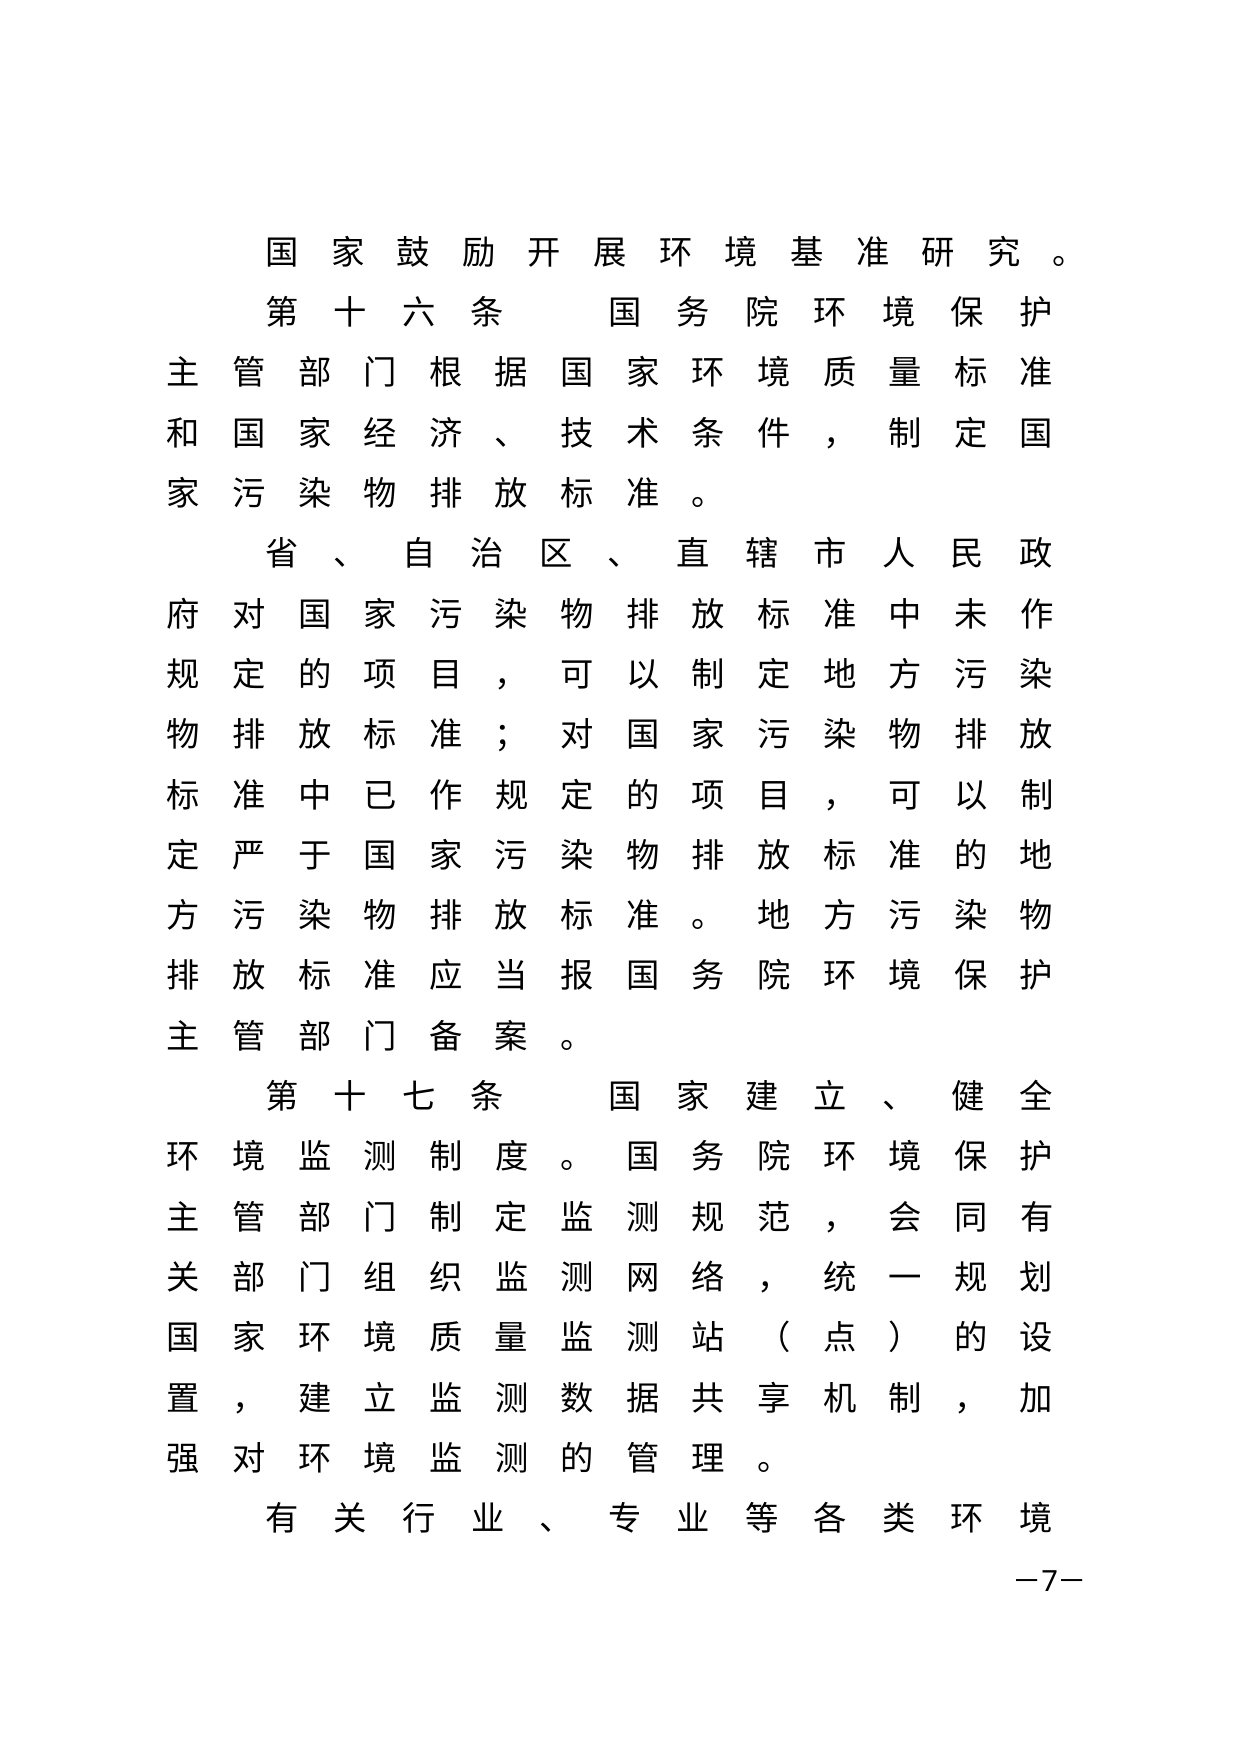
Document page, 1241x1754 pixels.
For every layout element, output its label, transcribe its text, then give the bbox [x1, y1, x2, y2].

text 第十七条 国家建立、健全环境监测制度。国务院环境保护主管部门制定监测规范，会同有关部门组织监测网络，统一规划国家环境质量监测站（点）的设置，建立监测数据共享机制，加强对环境监测的管理。 [167, 1064, 1085, 1486]
text 省、自治区、直辖市人民政府对国家污染物排放标准中未作规定的项目，可以制定地方污染物排放标准；对国家污染物排放标准中已作规定的项目，可以制定严于国家污染物排放标准的地方污染物排放标准。地方污染物排放标准应当报国务院环境保护主管部门备案。 [167, 521, 1085, 1064]
text 有关行业、专业等各类环境质量监测站（点）的设置应当符合法律法规规定和监测规范的要求。 [167, 1486, 1085, 1546]
text 国家鼓励开展环境基准研究。 [167, 219, 1085, 280]
text 第十六条 国务院环境保护主管部门根据国家环境质量标准和国家经济、技术条件，制定国家污染物排放标准。 [167, 280, 1085, 521]
